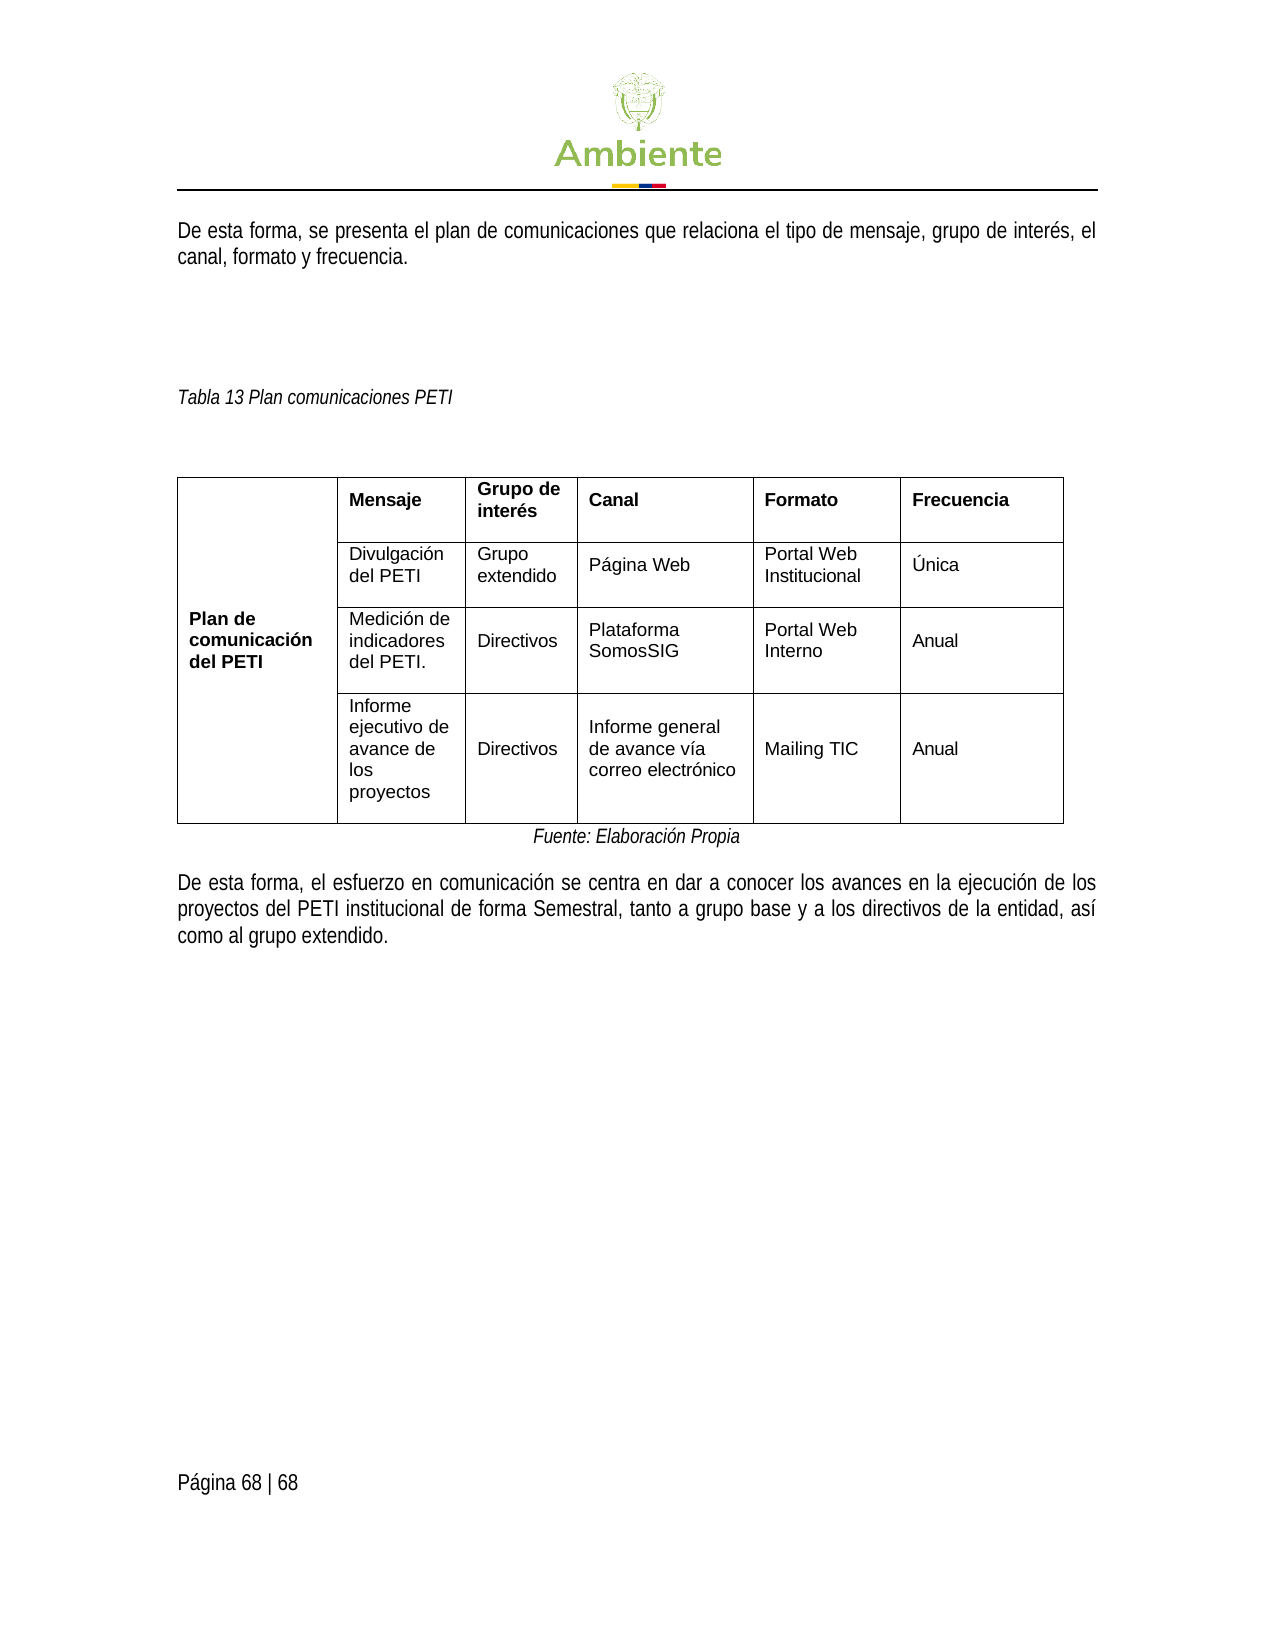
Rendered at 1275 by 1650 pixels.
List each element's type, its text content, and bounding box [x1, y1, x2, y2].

text De esta forma, el esfuerzo en comunicación se centra en dar a conocer los avances en la ejecución de los proyectos del PETI institucional de forma Semestral, tanto a grupo base y a los directivos de la entidad, así como al grupo extendido. [177, 869, 1098, 948]
table_header Plan de comunicación del PETI [178, 478, 337, 823]
table_cell Directivos [466, 694, 577, 823]
table_header Formato [754, 478, 900, 542]
table_cell Directivos [466, 608, 577, 693]
table_cell Anual [901, 608, 1063, 693]
table_cell Medición de indicadores del PETI. [338, 608, 465, 693]
table_cell Informe general de avance vía correo electrónico [578, 694, 753, 823]
text Tabla 13 Plan comunicaciones PETI [177, 385, 1098, 409]
table_header Mensaje [338, 478, 465, 542]
table_header Frecuencia [901, 478, 1063, 542]
table_cell Página Web [578, 543, 753, 607]
table_header Grupo de interés [466, 478, 577, 542]
table_cell Plataforma SomosSIG [578, 608, 753, 693]
table_cell Anual [901, 694, 1063, 823]
table_cell Portal Web Interno [754, 608, 900, 693]
table_cell Grupo extendido [466, 543, 577, 607]
table_cell Informe ejecutivo de avance de los proyectos [338, 694, 465, 823]
text Fuente: Elaboración Propia [177, 824, 1098, 848]
table_cell Portal Web Institucional [754, 543, 900, 607]
table_header Canal [578, 478, 753, 542]
picture [554, 73, 722, 188]
table_cell Única [901, 543, 1063, 607]
table_cell Divulgación del PETI [338, 543, 465, 607]
text De esta forma, se presenta el plan de comunicaciones que relaciona el tipo de mensaje, grupo de interés, el canal, formato y frecuencia. [177, 217, 1098, 269]
table_cell Mailing TIC [754, 694, 900, 823]
